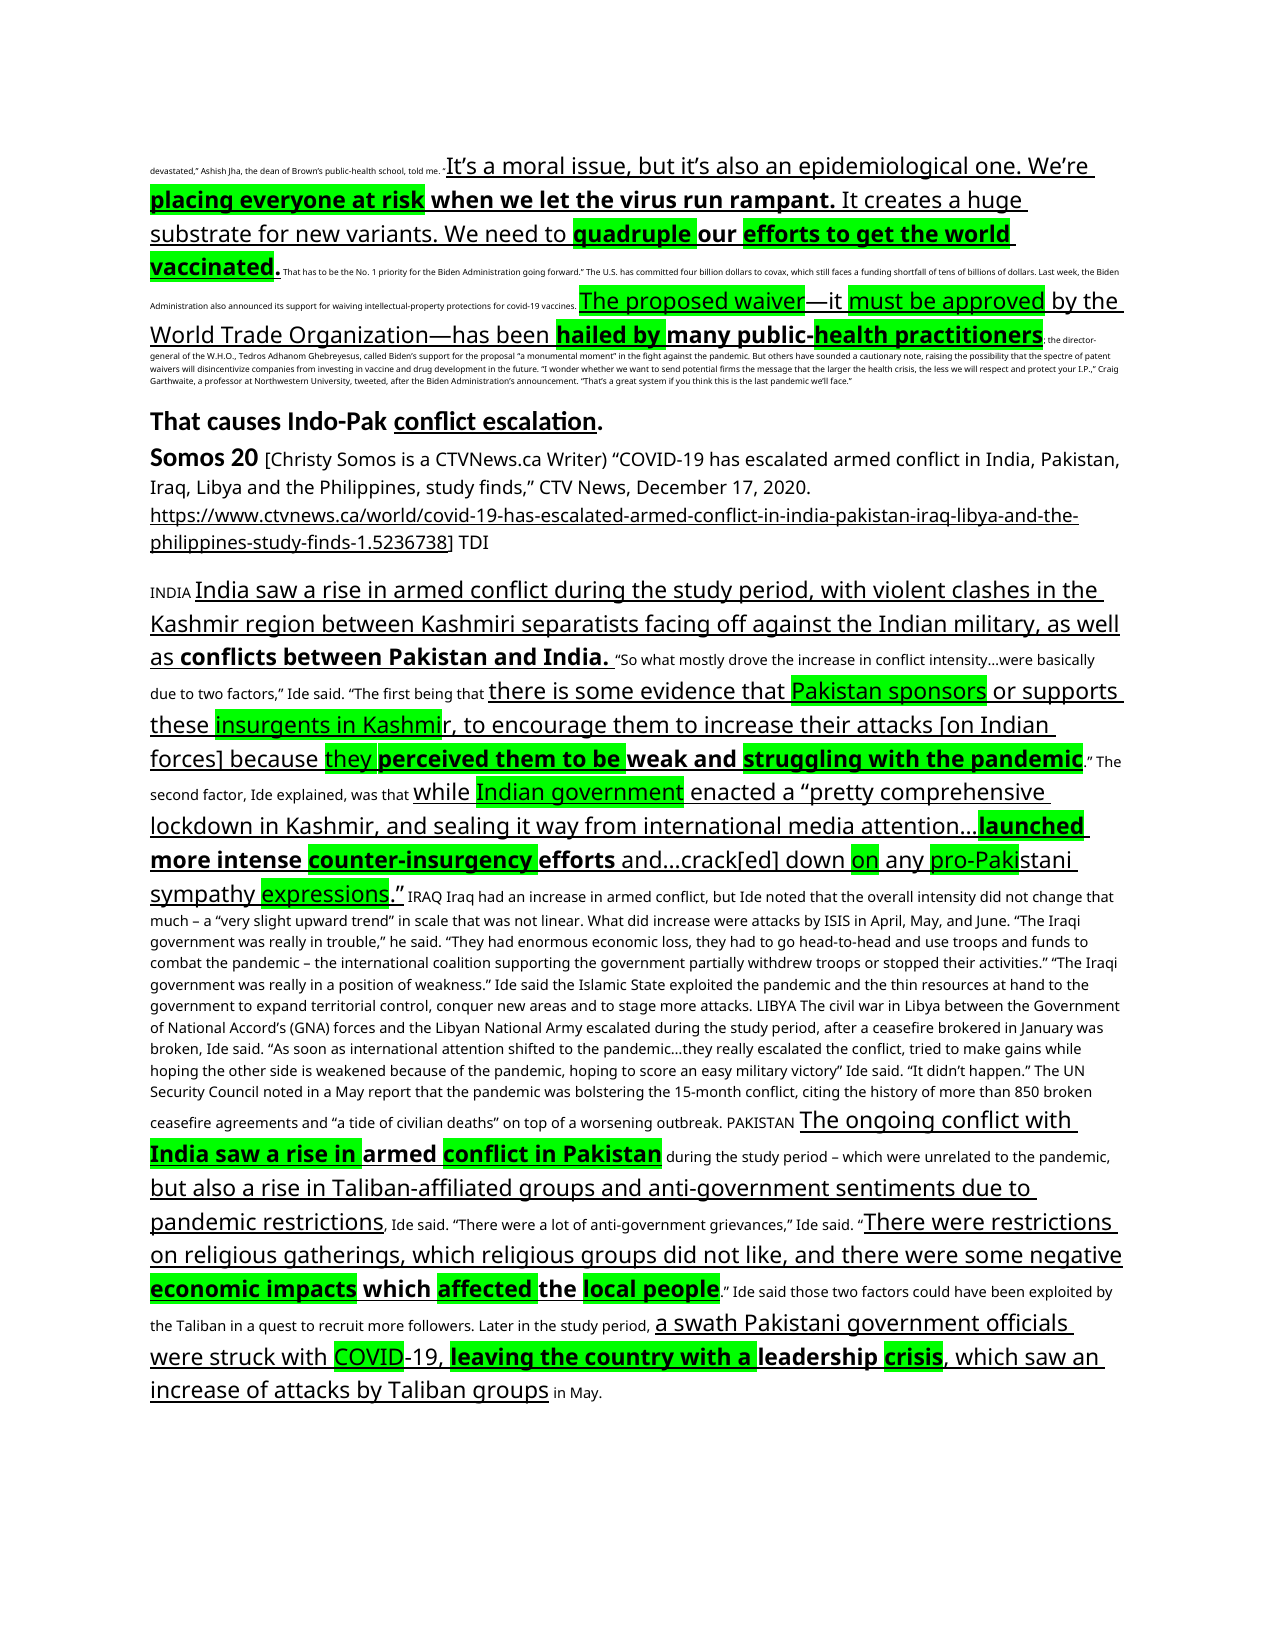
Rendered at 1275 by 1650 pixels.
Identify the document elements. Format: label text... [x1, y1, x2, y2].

text Somos 20 [Christy Somos is a CTVNews.ca Writer) “COVID-19 has escalated armed conflict in India, Pakistan, Iraq, Libya and the Philippines, study finds,” CTV News, December 17, 2020. https://www.ctvnews.ca/world/covid-19-has-escalated-armed-conflict-in-india-pakistan-iraq-libya-and-the-philippines-study-finds-1.5236738] TDI [150, 440, 1125, 555]
text INDIA India saw a rise in armed conflict during the study period, with violent clashes in the Kashmir region between Kashmiri separatists facing off against the Indian military, as well as conflicts between Pakistan and India. “So what mostly drove the increase in conflict intensity…were basically due to two factors,” Ide said. “The first being that there is some evidence that Pakistan sponsors or supports these insurgents in Kashmir, to encourage them to increase their attacks [on Indian forces] because they perceived them to be weak and struggling with the pandemic.” The second factor, Ide explained, was that while Indian government enacted a “pretty comprehensive lockdown in Kashmir, and sealing it way from international media attention…launched more intense counter-insurgency efforts and…crack[ed] down on any pro-Pakistani sympathy expressions.” IRAQ Iraq had an increase in armed conflict, but Ide noted that the overall intensity did not change that much – a “very slight upward trend” in scale that was not linear. What did increase were attacks by ISIS in April, May, and June. “The Iraqi government was really in trouble,” he said. “They had enormous economic loss, they had to go head-to-head and use troops and funds to combat the pandemic – the international coalition supporting the government partially withdrew troops or stopped their activities.” “The Iraqi government was really in a position of weakness.” Ide said the Islamic State exploited the pandemic and the thin resources at hand to the government to expand territorial control, conquer new areas and to stage more attacks. LIBYA The civil war in Libya between the Government of National Accord’s (GNA) forces and the Libyan National Army escalated during the study period, after a ceasefire brokered in January was broken, Ide said. “As soon as international attention shifted to the pandemic…they really escalated the conflict, tried to make gains while hoping the other side is weakened because of the pandemic, hoping to score an easy military victory” Ide said. “It didn’t happen.” The UN Security Council noted in a May report that the pandemic was bolstering the 15-month conflict, citing the history of more than 850 broken ceasefire agreements and “a tide of civilian deaths” on top of a worsening outbreak. PAKISTAN The ongoing conflict with India saw a rise in armed conflict in Pakistan during the study period – which were unrelated to the pandemic, but also a rise in Taliban-affiliated groups and anti-government sentiments due to pandemic restrictions, Ide said. “There were a lot of anti-government grievances,” Ide said. “There were restrictions on religious gatherings, which religious groups did not like, and there were some negative economic impacts which affected the local people.” Ide said those two factors could have been exploited by the Taliban in a quest to recruit more followers. Later in the study period, a swath Pakistani government officials were struck with COVID-19, leaving the country with a leadership crisis, which saw an increase of attacks by Taliban groups in May. [150, 574, 1125, 1406]
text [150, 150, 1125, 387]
subtitle That causes Indo-Pak conflict escalation. [150, 404, 1125, 437]
